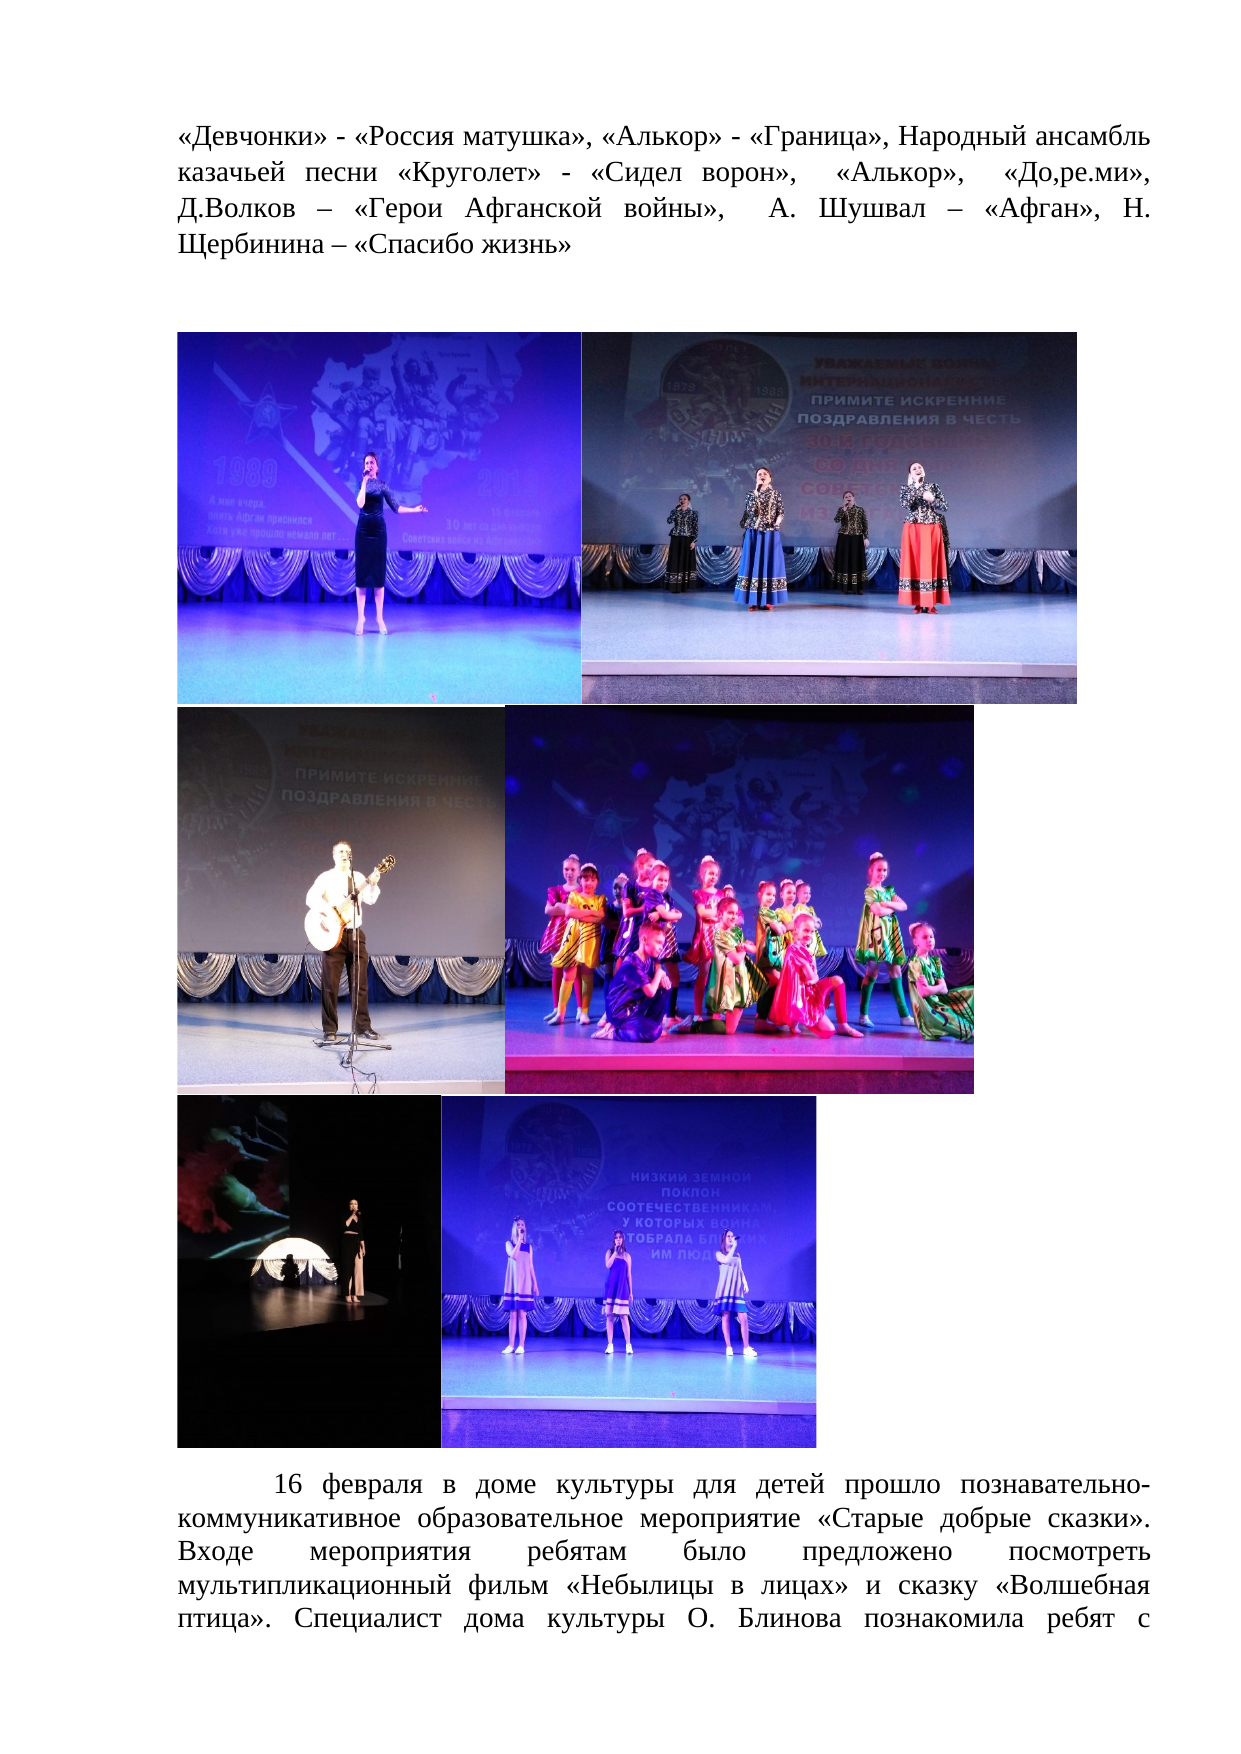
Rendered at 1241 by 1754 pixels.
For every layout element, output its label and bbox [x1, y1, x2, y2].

text [177, 118, 1152, 260]
picture [177, 332, 1077, 704]
picture [177, 705, 974, 1094]
picture [177, 1095, 817, 1448]
text [177, 1466, 1152, 1634]
